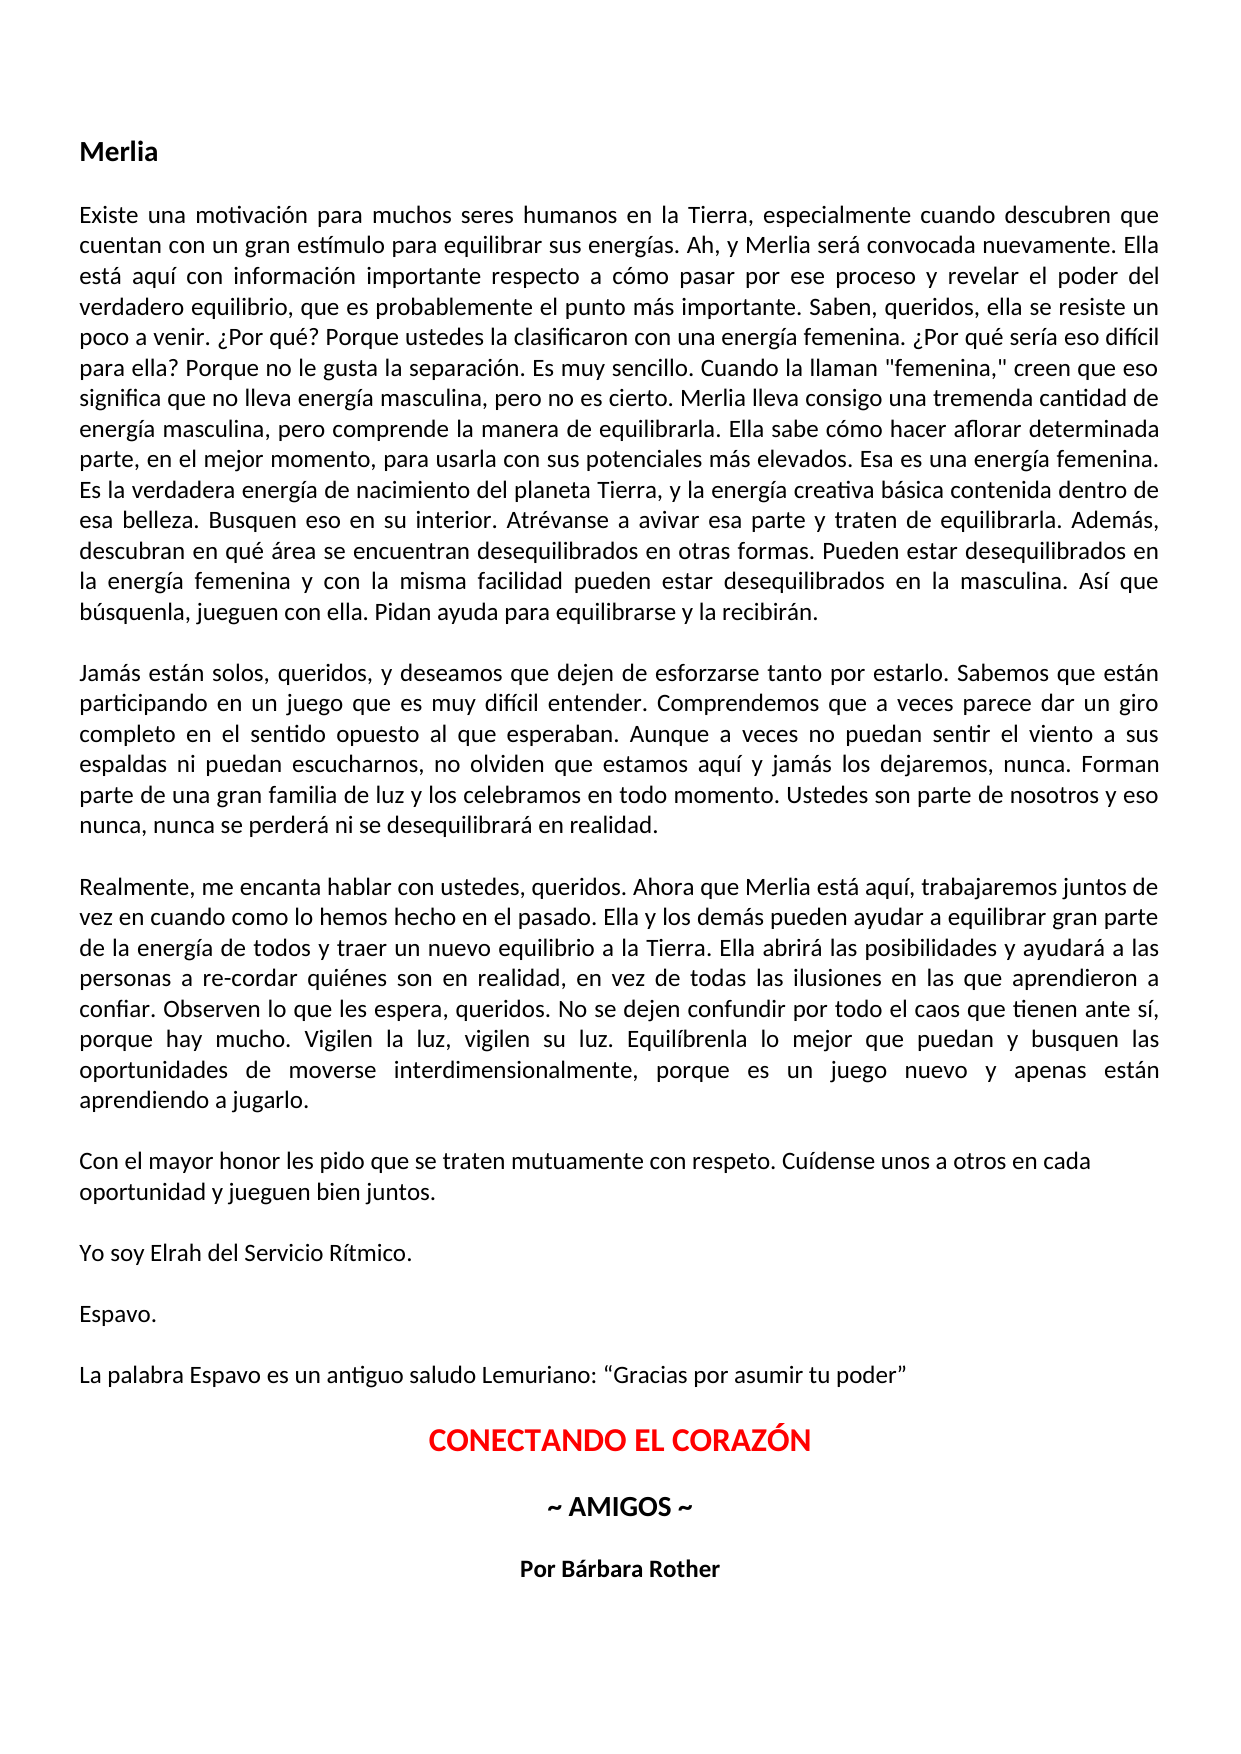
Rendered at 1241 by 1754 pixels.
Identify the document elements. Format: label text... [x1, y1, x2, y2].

text Existe una motivación para muchos seres humanos en la Tierra, especialmente cuando descubren que cuentan con un gran estímulo para equilibrar sus energías. Ah, y Merlia será convocada nuevamente. Ella está aquí con información importante respecto a cómo pasar por ese proceso y revelar el poder del verdadero equilibrio, que es probablemente el punto más importante. Saben, queridos, ella se resiste un poco a venir. ¿Por qué? Porque ustedes la clasificaron con una energía femenina. ¿Por qué sería eso difícil para ella? Porque no le gusta la separación. Es muy sencillo. Cuando la llaman "femenina," creen que eso significa que no lleva energía masculina, pero no es cierto. Merlia lleva consigo una tremenda cantidad de energía masculina, pero comprende la manera de equilibrarla. Ella sabe cómo hacer aflorar determinada parte, en el mejor momento, para usarla con sus potenciales más elevados. Esa es una energía femenina. Es la verdadera energía de nacimiento del planeta Tierra, y la energía creativa básica contenida dentro de esa belleza. Busquen eso en su interior. Atrévanse a avivar esa parte y traten de equilibrarla. Además, descubran en qué área se encuentran desequilibrados en otras formas. Pueden estar desequilibrados en la energía femenina y con la misma facilidad pueden estar desequilibrados en la masculina. Así que búsquenla, jueguen con ella. Pidan ayuda para equilibrarse y la recibirán. [79, 199, 1161, 626]
text Por Bárbara Rother [79, 1553, 1161, 1584]
text Merlia [79, 133, 1161, 169]
text Con el mayor honor les pido que se traten mutuamente con respeto. Cuídense unos a otros en cada oportunidad y jueguen bien juntos. [79, 1145, 1161, 1206]
text Yo soy Elrah del Servicio Rítmico. [79, 1237, 1161, 1267]
text Realmente, me encanta hablar con ustedes, queridos. Ahora que Merlia está aquí, trabajaremos juntos de vez en cuando como lo hemos hecho en el pasado. Ella y los demás pueden ayudar a equilibrar gran parte de la energía de todos y traer un nuevo equilibrio a la Tierra. Ella abrirá las posibilidades y ayudará a las personas a re-cordar quiénes son en realidad, en vez de todas las ilusiones en las que aprendieron a confiar. Observen lo que les espera, queridos. No se dejen confundir por todo el caos que tienen ante sí, porque hay mucho. Vigilen la luz, vigilen su luz. Equilíbrenla lo mejor que puedan y busquen las oportunidades de moverse interdimensionalmente, porque es un juego nuevo y apenas están aprendiendo a jugarlo. [79, 871, 1161, 1115]
text CONECTANDO EL CORAZÓN [79, 1419, 1161, 1459]
text La palabra Espavo es un antiguo saludo Lemuriano: “Gracias por asumir tu poder” [79, 1359, 1161, 1389]
text Jamás están solos, queridos, y deseamos que dejen de esforzarse tanto por estarlo. Sabemos que están participando en un juego que es muy difícil entender. Comprendemos que a veces parece dar un giro completo en el sentido opuesto al que esperaban. Aunque a veces no puedan sentir el viento a sus espaldas ni puedan escucharnos, no olviden que estamos aquí y jamás los dejaremos, nunca. Forman parte de una gran familia de luz y los celebramos en todo momento. Ustedes son parte de nosotros y eso nunca, nunca se perderá ni se desequilibrará en realidad. [79, 657, 1161, 840]
text ~ AMIGOS ~ [79, 1488, 1161, 1524]
text Espavo. [79, 1298, 1161, 1328]
